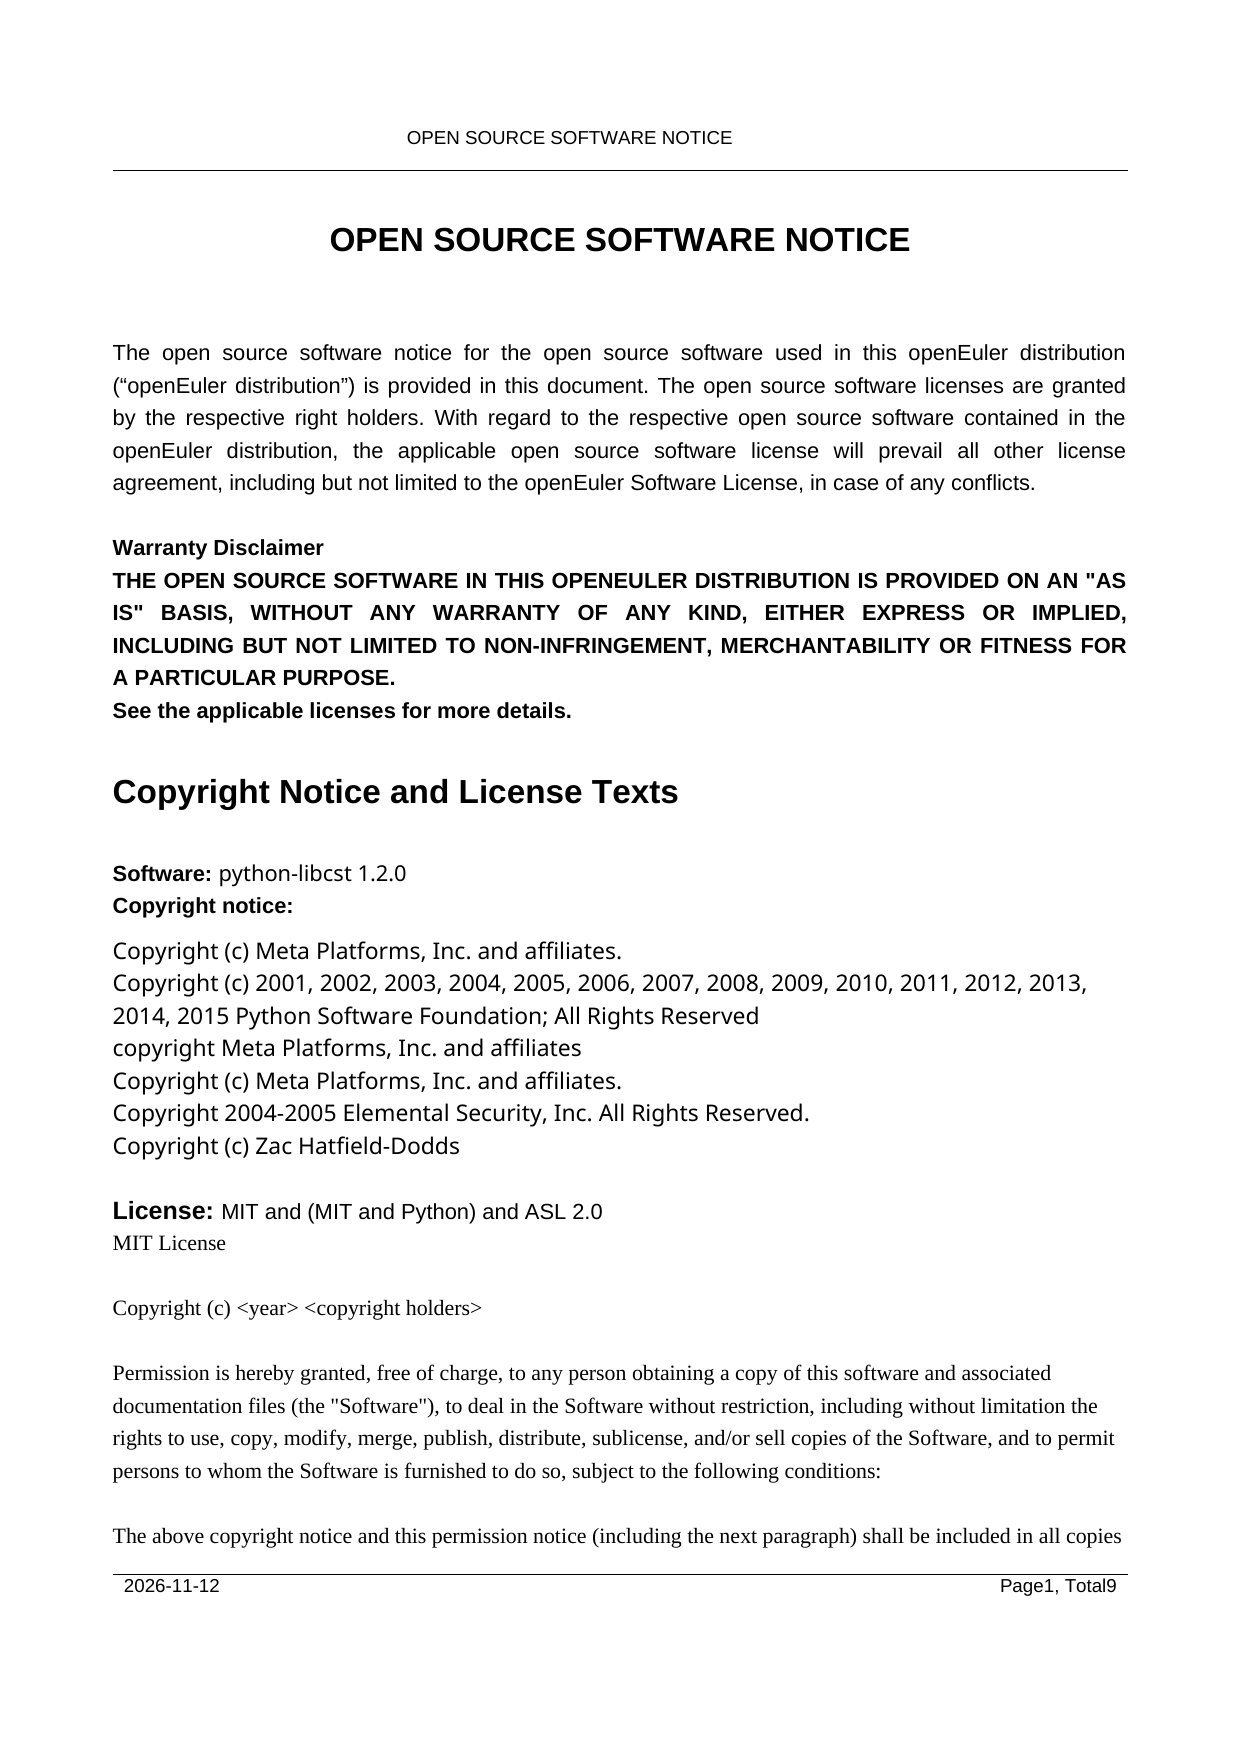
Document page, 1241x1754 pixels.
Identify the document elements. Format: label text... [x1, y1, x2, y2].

text Copyright Notice and License Texts [112, 759, 1128, 824]
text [112, 1226, 1128, 1551]
text Copyright notice: [112, 889, 1128, 921]
text THE OPEN SOURCE SOFTWARE IN THIS OPENEULER DISTRIBUTION IS PROVIDED ON AN "AS IS" BASIS, WITHOUT ANY WARRANTY OF ANY KIND, EITHER EXPRESS OR IMPLIED, INCLUDING BUT NOT LIMITED TO NON-INFRINGEMENT, MERCHANTABILITY OR FITNESS FOR A PARTICULAR PURPOSE. See the applicable licenses for more details. [112, 564, 1128, 726]
text OPEN SOURCE SOFTWARE NOTICE [112, 206, 1128, 271]
text License: MIT and (MIT and Python) and ASL 2.0 [112, 1194, 1128, 1226]
text The open source software notice for the open source software used in this openEuler distribution (“openEuler distribution”) is provided in this document. The open source software licenses are granted by the respective right holders. With regard to the respective open source software contained in the openEuler distribution, the applicable open source software license will prevail all other license agreement, including but not limited to the openEuler Software License, in case of any conflicts. [112, 336, 1128, 499]
title Software: python-libcst 1.2.0 [112, 856, 1128, 889]
text Copyright (c) Meta Platforms, Inc. and affiliates. Copyright (c) 2001, 2002, 2003, 2004, 2005, 2006, 2007, 2008, 2009, 2010, 2011, 2012, 2013, 2014, 2015 Python Software Foundation; All Rights Reserved copyright Meta Platforms, Inc. and affiliates Copyright (c) Meta Platforms, Inc. and affiliates. Copyright 2004-2005 Elemental Security, Inc. All Rights Reserved. Copyright (c) Zac Hatfield-Dodds [112, 934, 1128, 1194]
text Warranty Disclaimer [112, 531, 1128, 564]
